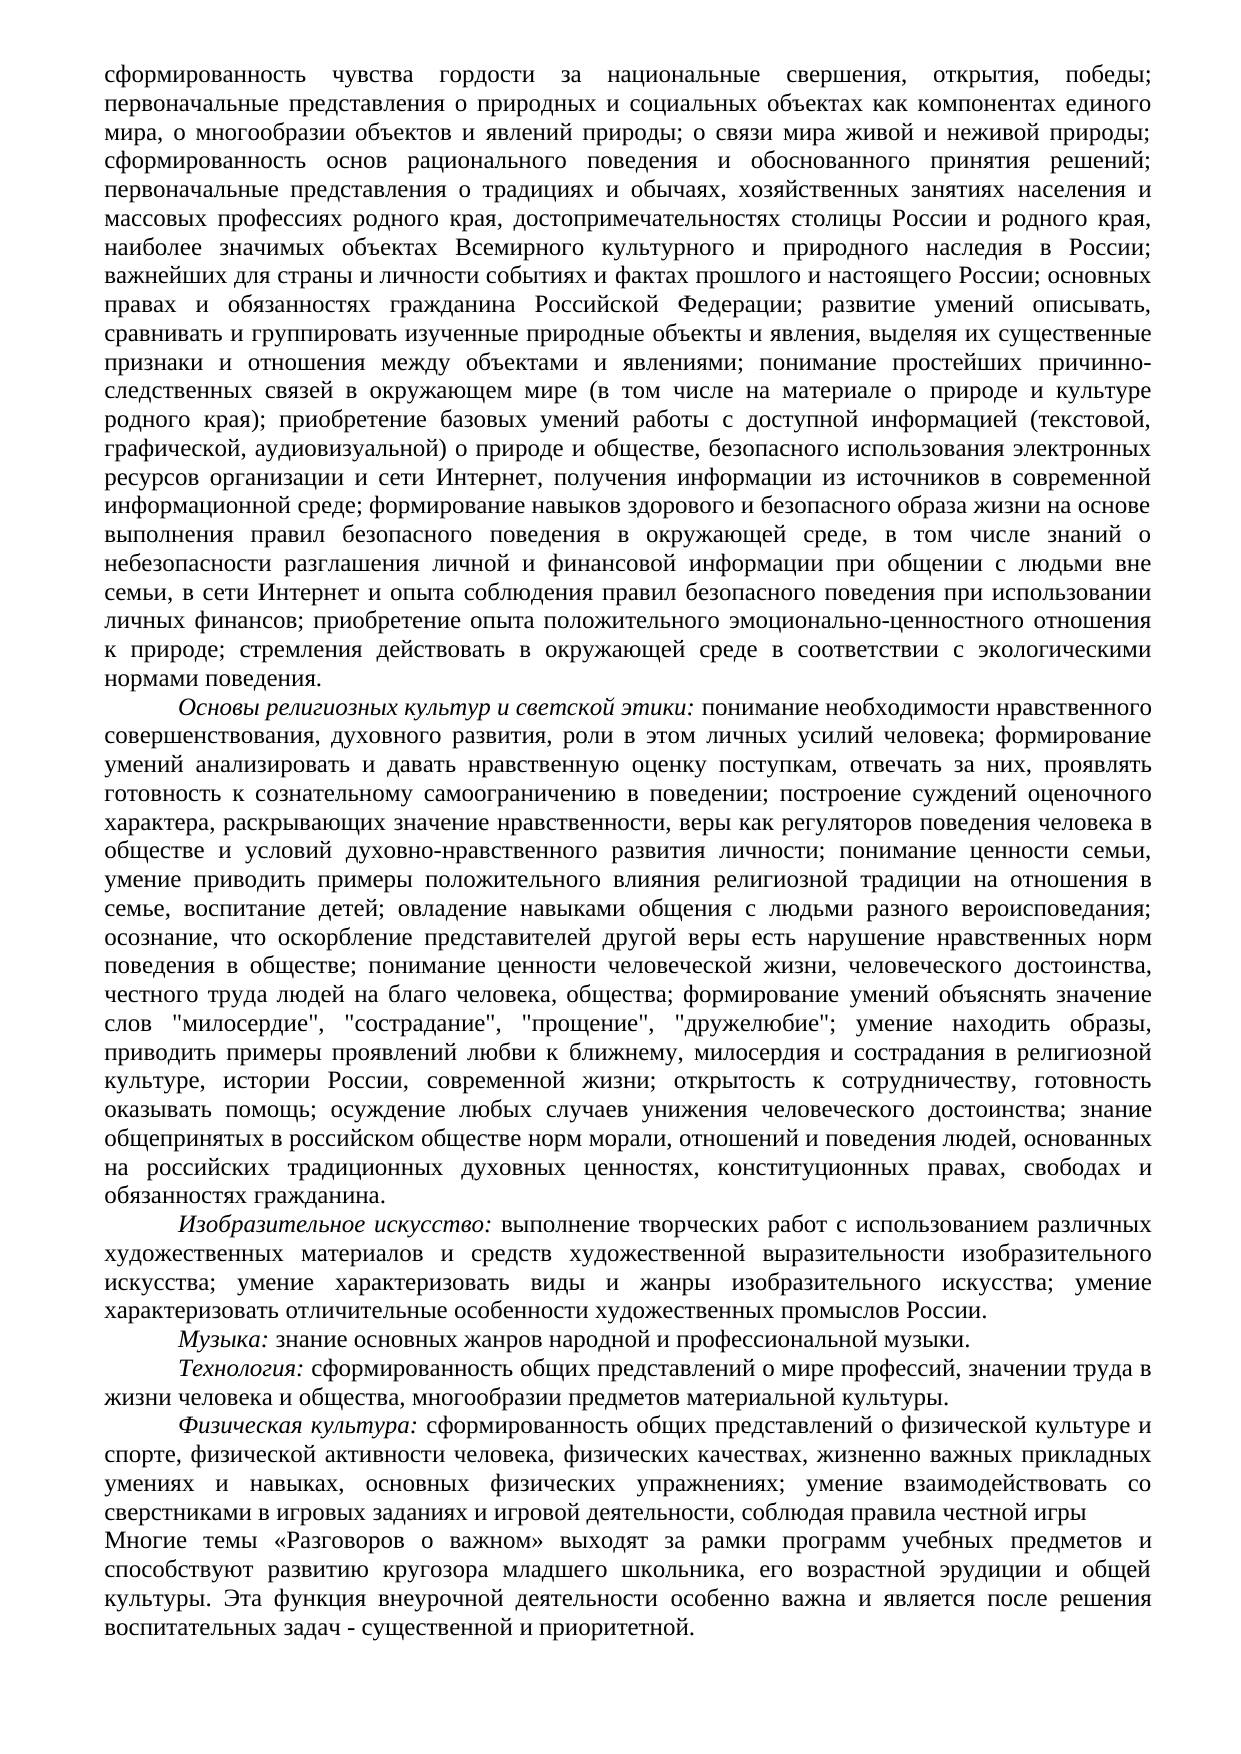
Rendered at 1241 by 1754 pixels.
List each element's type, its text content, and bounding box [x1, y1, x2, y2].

text Изобразительное искусство: выполнение творческих работ с использованием различных художественных материалов и средств художественной выразительности изобразительного искусства; умение характеризовать виды и жанры изобразительного искусства; умение характеризовать отличительные особенности художественных промыслов России. [104, 1209, 1152, 1324]
text Физическая культура: сформированность общих представлений о физической культуре и спорте, физической активности человека, физических качествах, жизненно важных прикладных умениях и навыках, основных физических упражнениях; умение взаимодействовать со сверстниками в игровых заданиях и игровой деятельности, соблюдая правила честной игры [104, 1410, 1152, 1525]
text Многие темы «Разговоров о важном» выходят за рамки программ учебных предметов и способствуют развитию кругозора младшего школьника, его возрастной эрудиции и общей культуры. Эта функция внеурочной деятельности особенно важна и является после решения воспитательных задач - существенной и приоритетной. [104, 1525, 1152, 1640]
text Музыка: знание основных жанров народной и профессиональной музыки. [104, 1324, 1167, 1353]
text Технология: сформированность общих представлений о мире профессий, значении труда в жизни человека и общества, многообразии предметов материальной культуры. [104, 1353, 1152, 1410]
text Основы религиозных культур и светской этики: понимание необходимости нравственного совершенствования, духовного развития, роли в этом личных усилий человека; формирование умений анализировать и давать нравственную оценку поступкам, отвечать за них, проявлять готовность к сознательному самоограничению в поведении; построение суждений оценочного характера, раскрывающих значение нравственности, веры как регуляторов поведения человека в обществе и условий духовно-нравственного развития личности; понимание ценности семьи, умение приводить примеры положительного влияния религиозной традиции на отношения в семье, воспитание детей; овладение навыками общения с людьми разного вероисповедания; осознание, что оскорбление представителей другой веры есть нарушение нравственных норм поведения в обществе; понимание ценности человеческой жизни, человеческого достоинства, честного труда людей на благо человека, общества; формирование умений объяснять значение слов "милосердие", "сострадание", "прощение", "дружелюбие"; умение находить образы, приводить примеры проявлений любви к ближнему, милосердия и сострадания в религиозной культуре, истории России, современной жизни; открытость к сотрудничеству, готовность оказывать помощь; осуждение любых случаев унижения человеческого достоинства; знание общепринятых в российском обществе норм морали, отношений и поведения людей, основанных на российских традиционных духовных ценностях, конституционных правах, свободах и обязанностях гражданина. [104, 692, 1152, 1209]
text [104, 59, 1151, 692]
